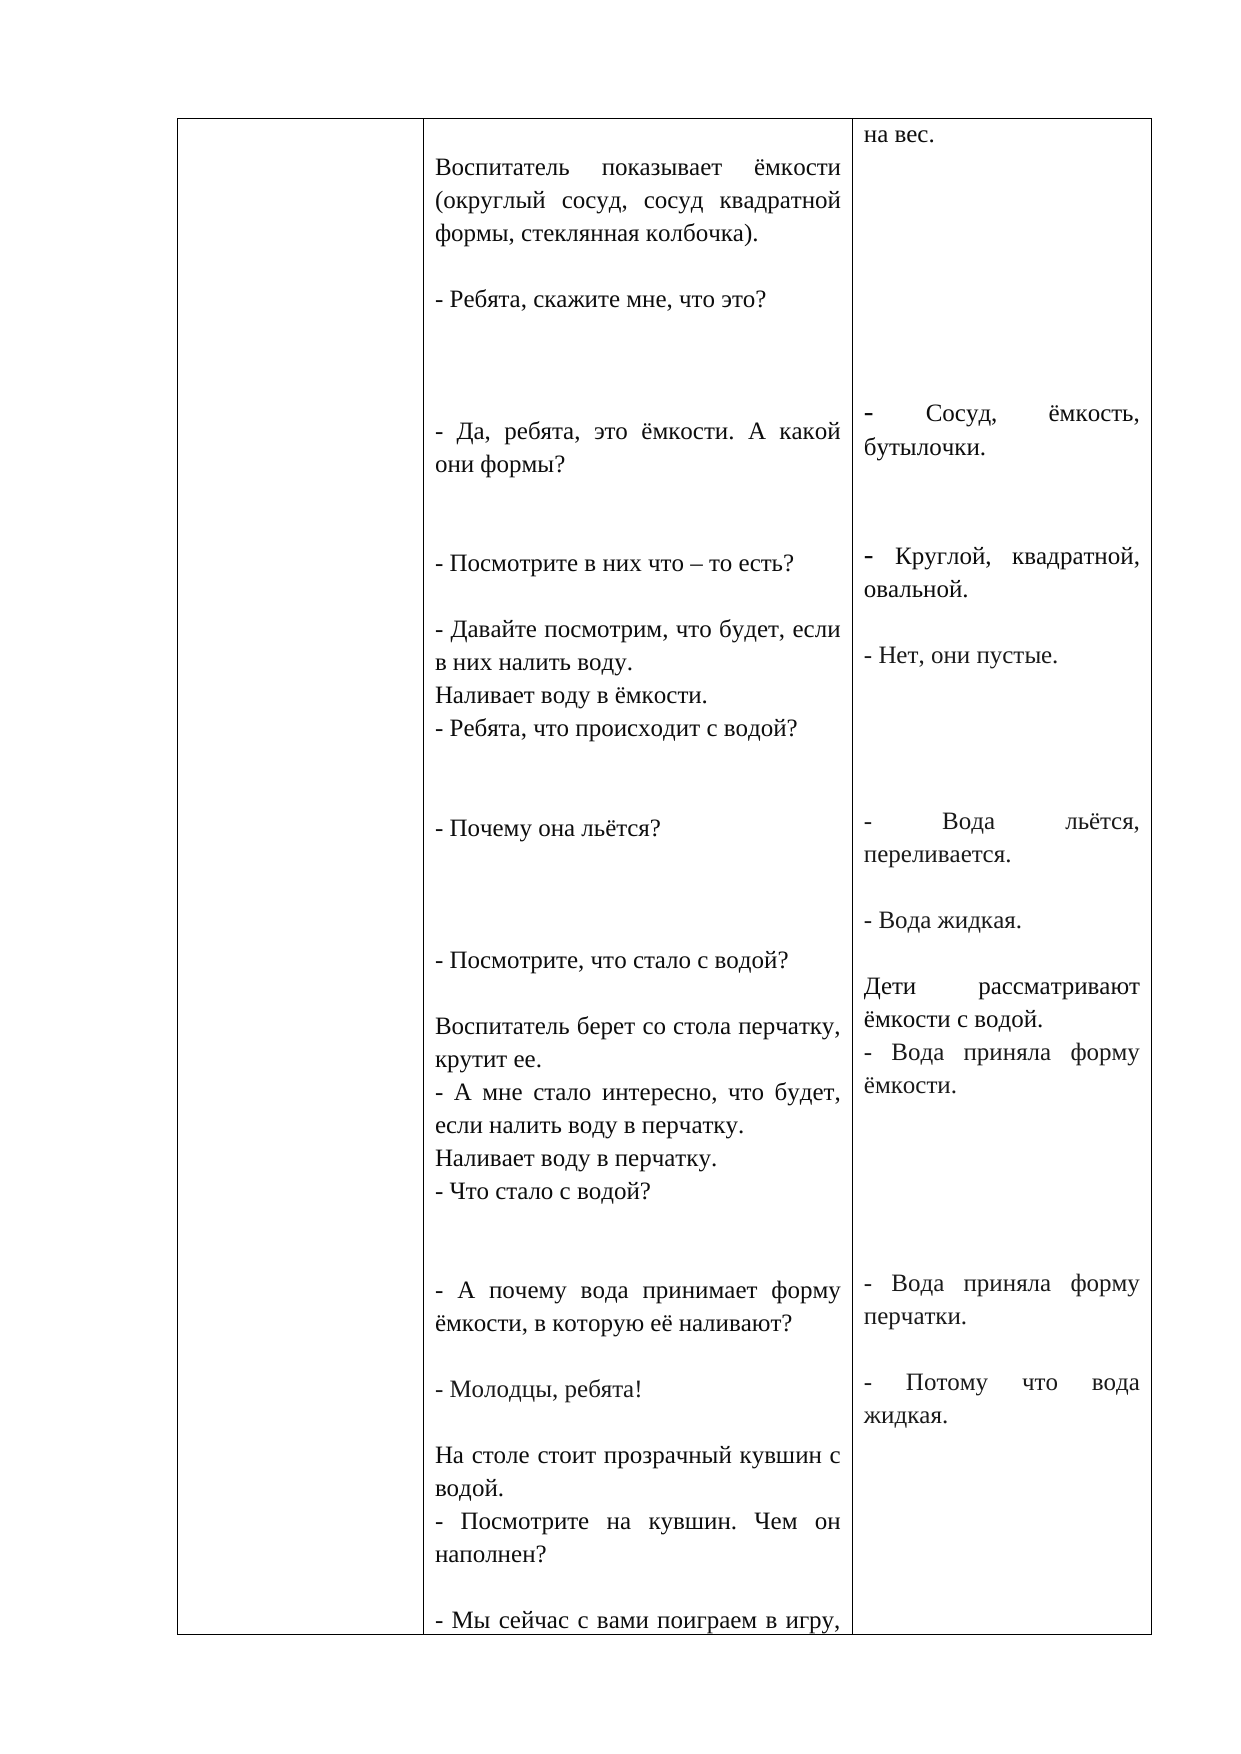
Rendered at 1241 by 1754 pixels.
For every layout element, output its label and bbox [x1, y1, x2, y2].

table_cell [424, 119, 852, 1634]
table_cell [178, 119, 423, 1634]
table_cell [853, 119, 1151, 1634]
